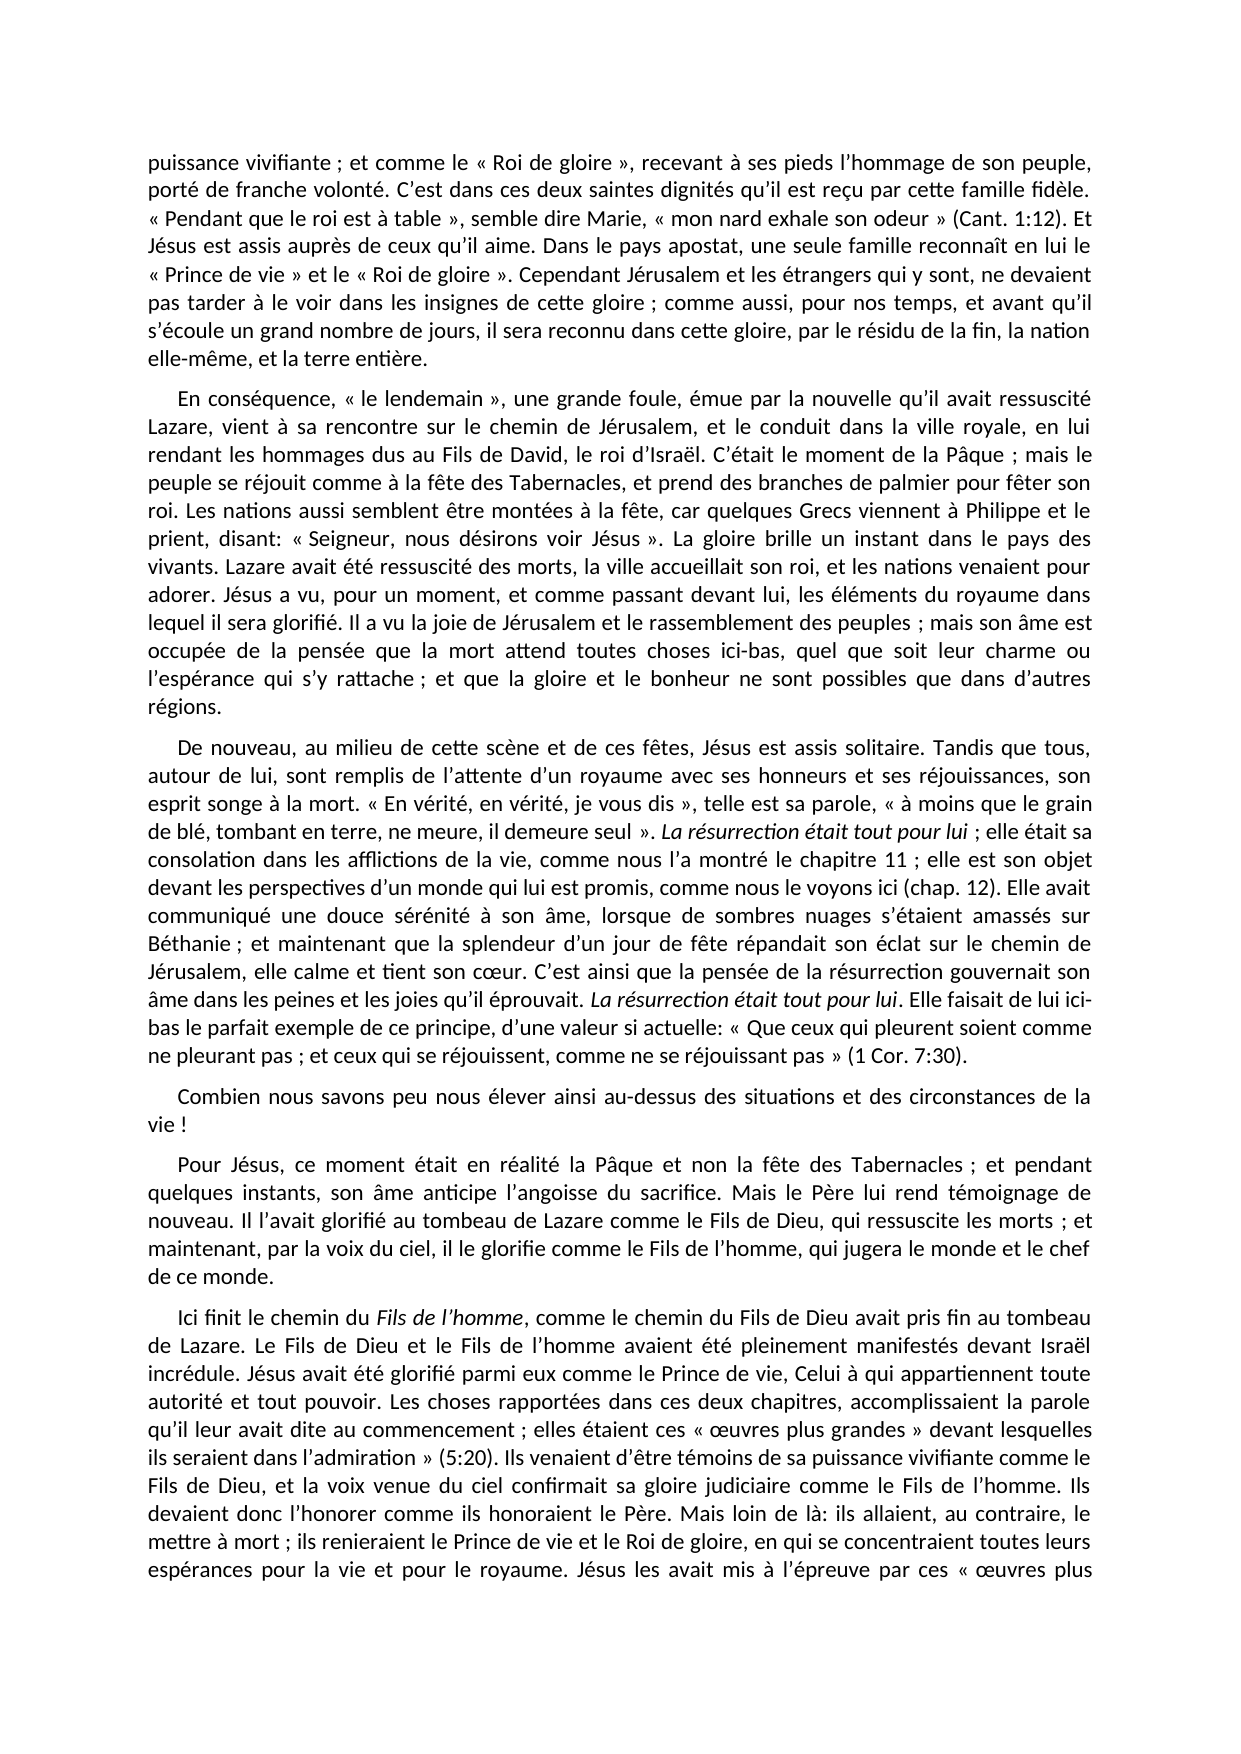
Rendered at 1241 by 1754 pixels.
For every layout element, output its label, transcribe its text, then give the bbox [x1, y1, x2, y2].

text En conséquence, « le lendemain », une grande foule, émue par la nouvelle qu’il avait ressuscité Lazare, vient à sa rencontre sur le chemin de Jérusalem, et le conduit dans la ville royale, en lui rendant les hommages dus au Fils de David, le roi d’Israël. C’était le moment de la Pâque ; mais le peuple se réjouit comme à la fête des Tabernacles, et prend des branches de palmier pour fêter son roi. Les nations aussi semblent être montées à la fête, car quelques Grecs viennent à Philippe et le prient, disant: « Seigneur, nous désirons voir Jésus ». La gloire brille un instant dans le pays des vivants. Lazare avait été ressuscité des morts, la ville accueillait son roi, et les nations venaient pour adorer. Jésus a vu, pour un moment, et comme passant devant lui, les éléments du royaume dans lequel il sera glorifié. Il a vu la joie de Jérusalem et le rassemblement des peuples ; mais son âme est occupée de la pensée que la mort attend toutes choses ici-bas, quel que soit leur charme ou l’espérance qui s’y rattache ; et que la gloire et le bonheur ne sont possibles que dans d’autres régions. [148, 384, 1093, 721]
text Combien nous savons peu nous élever ainsi au-dessus des situations et des circonstances de la vie ! [148, 1082, 1093, 1138]
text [148, 1303, 1093, 1583]
text De nouveau, au milieu de cette scène et de ces fêtes, Jésus est assis solitaire. Tandis que tous, autour de lui, sont remplis de l’attente d’un royaume avec ses honneurs et ses réjouissances, son esprit songe à la mort. « En vérité, en vérité, je vous dis », telle est sa parole, « à moins que le grain de blé, tombant en terre, ne meure, il demeure seul ». La résurrection était tout pour lui ; elle était sa consolation dans les afflictions de la vie, comme nous l’a montré le chapitre 11 ; elle est son objet devant les perspectives d’un monde qui lui est promis, comme nous le voyons ici (chap. 12). Elle avait communiqué une douce sérénité à son âme, lorsque de sombres nuages s’étaient amassés sur Béthanie ; et maintenant que la splendeur d’un jour de fête répandait son éclat sur le chemin de Jérusalem, elle calme et tient son cœur. C’est ainsi que la pensée de la résurrection gouvernait son âme dans les peines et les joies qu’il éprouvait. La résurrection était tout pour lui. Elle faisait de lui ici-bas le parfait exemple de ce principe, d’une valeur si actuelle: « Que ceux qui pleurent soient comme ne pleurant pas ; et ceux qui se réjouissent, comme ne se réjouissant pas » (1 Cor. 7:30). [148, 733, 1093, 1069]
text Pour Jésus, ce moment était en réalité la Pâque et non la fête des Tabernacles ; et pendant quelques instants, son âme anticipe l’angoisse du sacrifice. Mais le Père lui rend témoignage de nouveau. Il l’avait glorifié au tombeau de Lazare comme le Fils de Dieu, qui ressuscite les morts ; et maintenant, par la voix du ciel, il le glorifie comme le Fils de l’homme, qui jugera le monde et le chef de ce monde. [148, 1150, 1093, 1290]
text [148, 148, 1093, 372]
